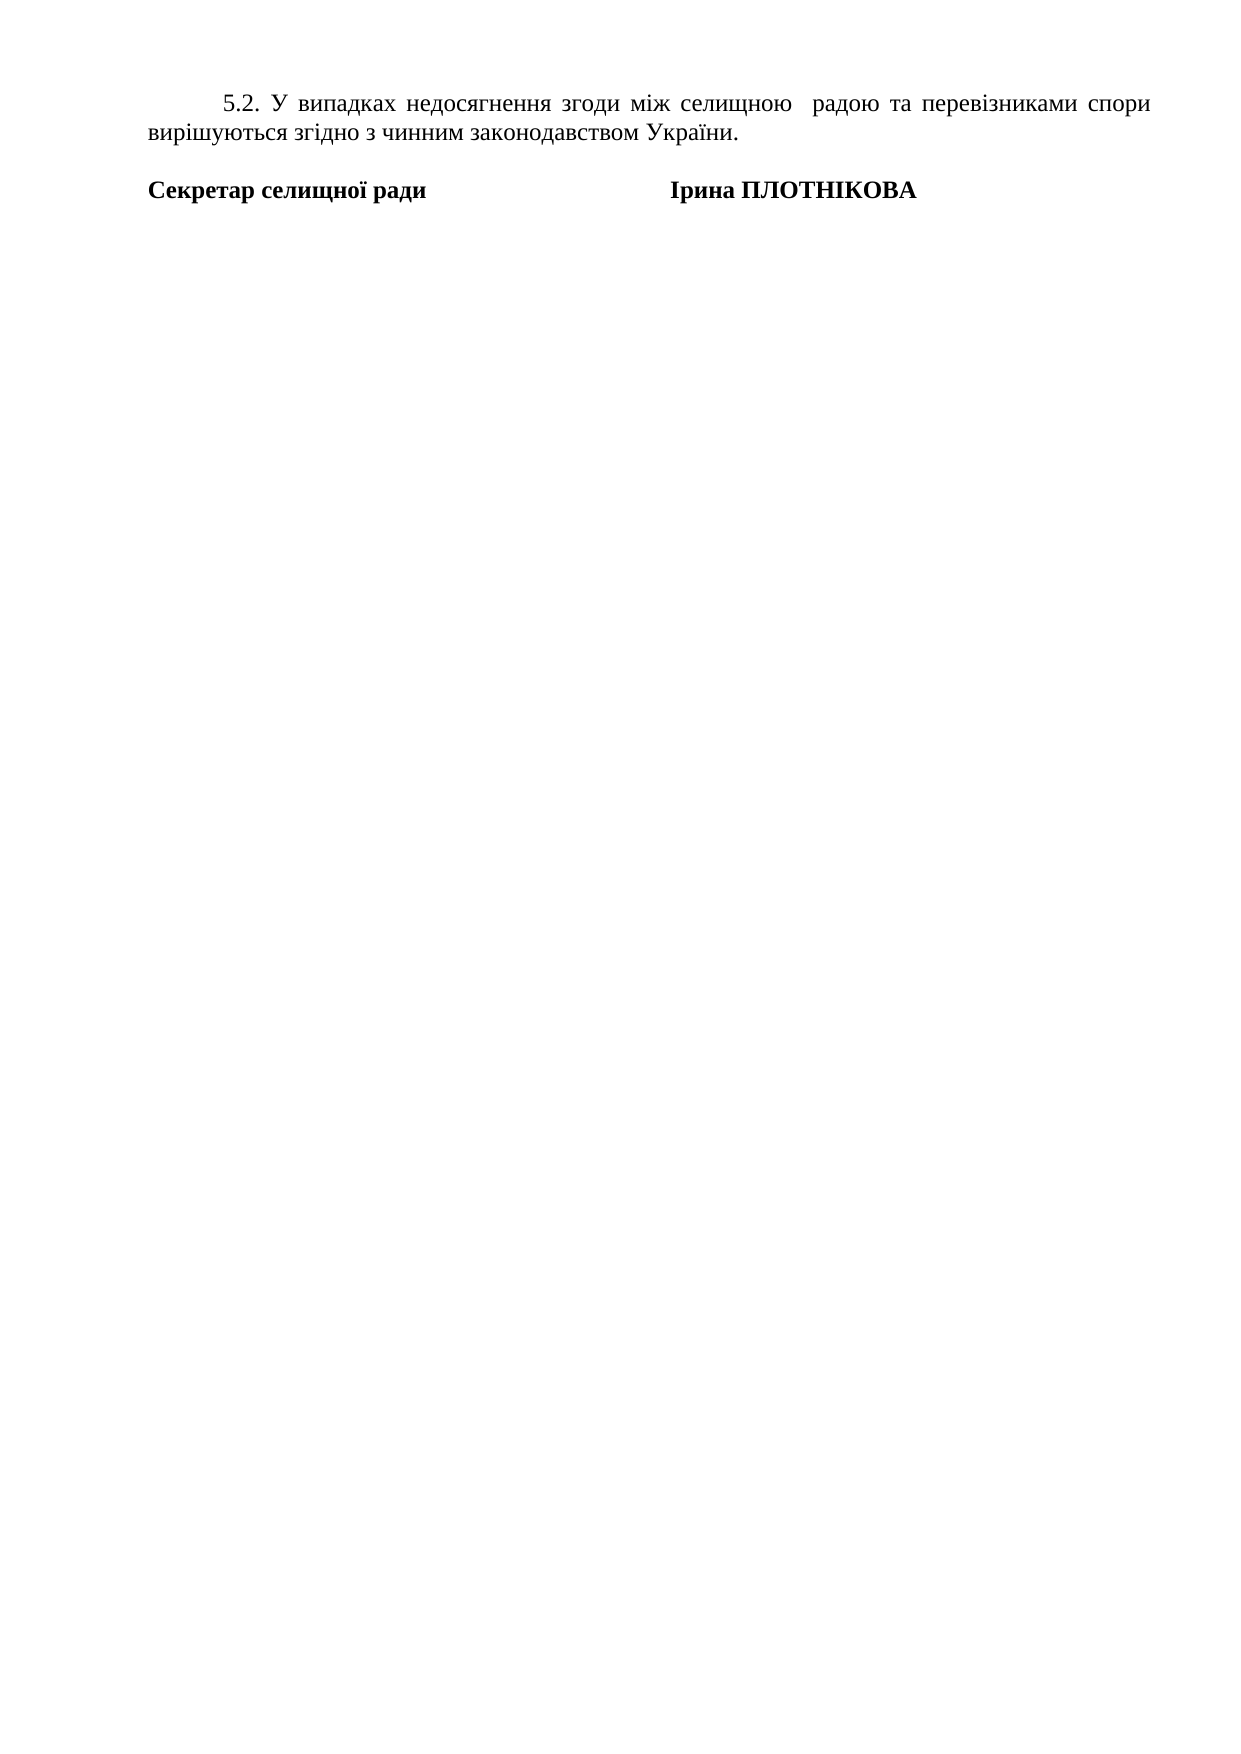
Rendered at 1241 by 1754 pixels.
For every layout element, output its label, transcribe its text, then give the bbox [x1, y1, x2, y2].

text 5.2. У випадках недосягнення згоди між селищною радою та перевізниками спори вирішуються згідно з чинним законодавством України. [148, 88, 1152, 146]
text Секретар селищної ради Ірина ПЛОТНІКОВА [148, 175, 1152, 203]
